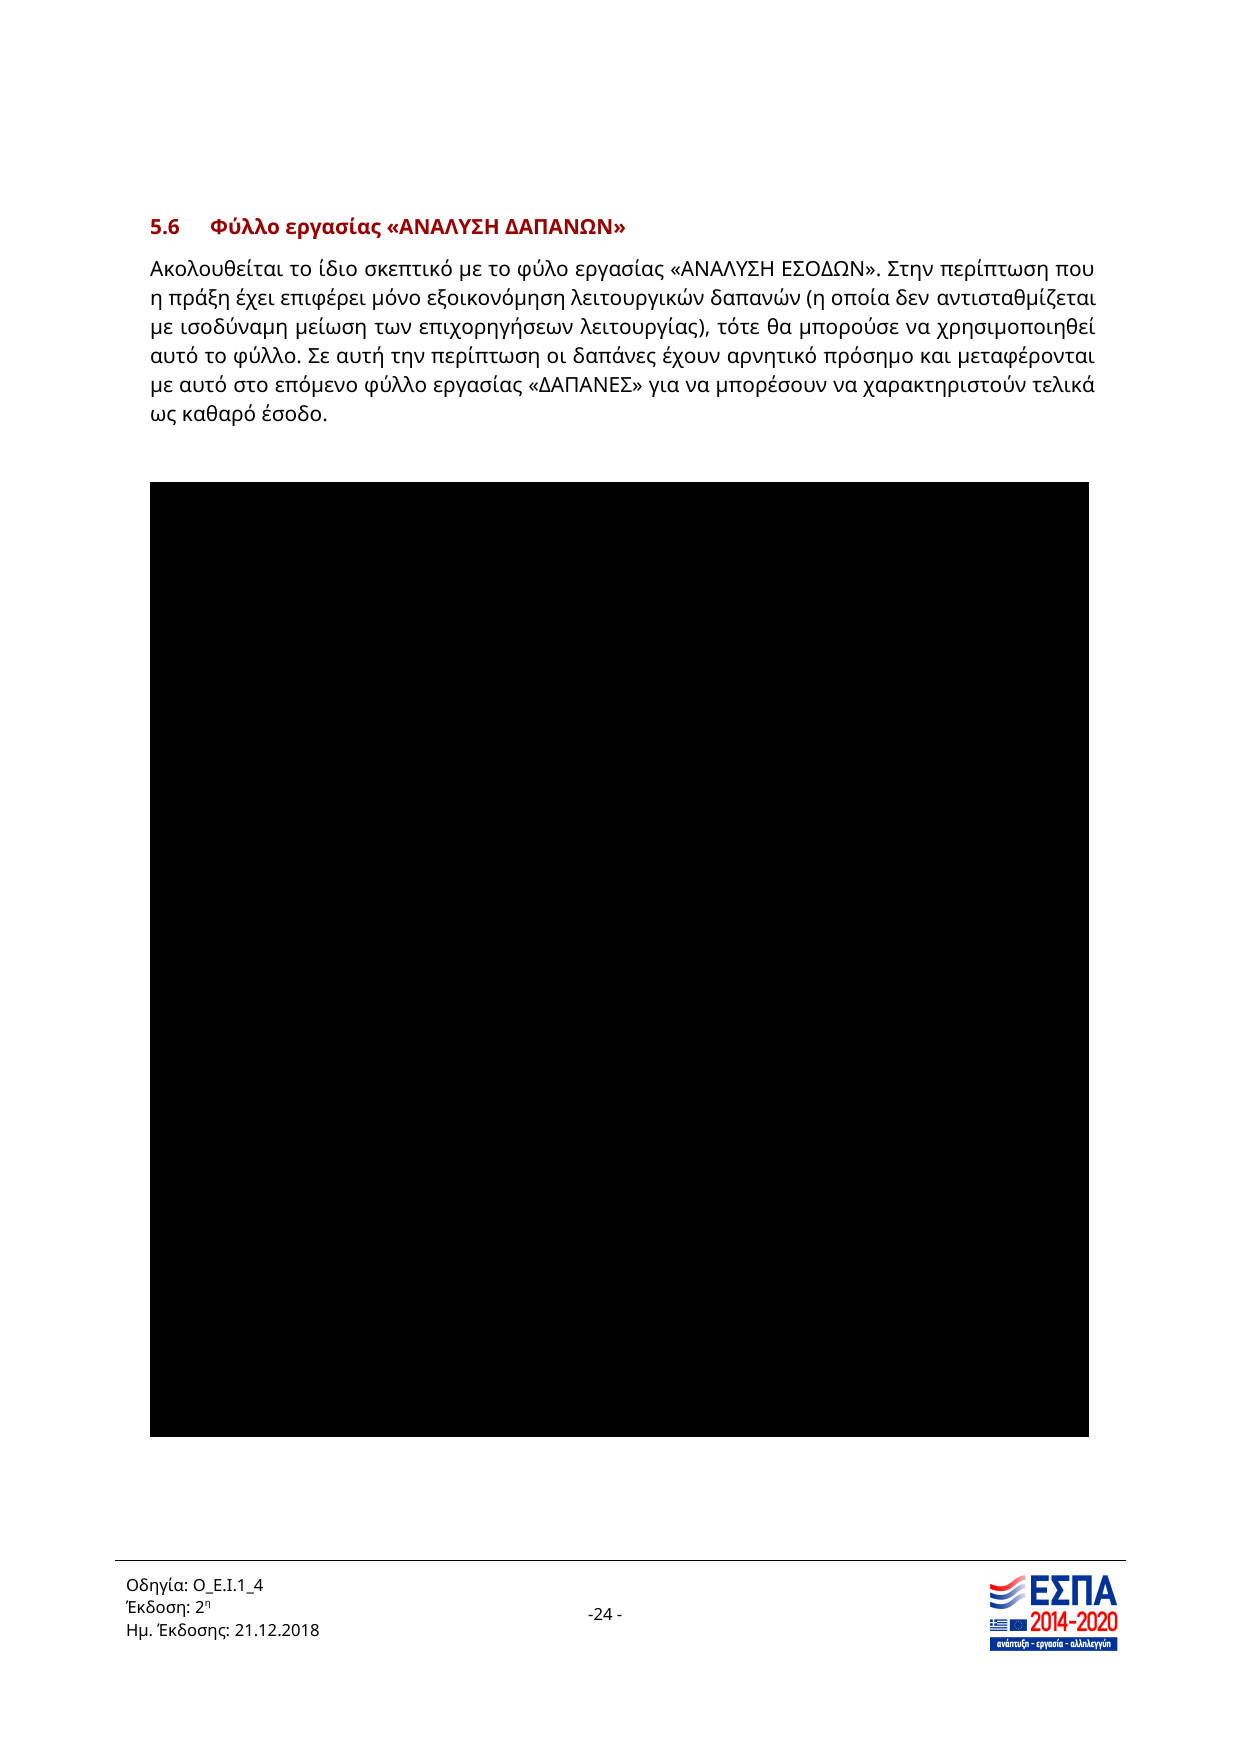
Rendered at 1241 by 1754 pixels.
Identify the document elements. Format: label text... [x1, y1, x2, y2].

picture [986, 1573, 1121, 1653]
text Ακολουθείται το ίδιο σκεπτικό με το φύλο εργασίας «ΑΝΑΛΥΣΗ ΕΣΟΔΩΝ». Στην περίπτωση που η πράξη έχει επιφέρει μόνο εξοικονόμηση λειτουργικών δαπανών (η οποία δεν αντισταθμίζεται με ισοδύναμη μείωση των επιχορηγήσεων λειτουργίας), τότε θα μπορούσε να χρησιμοποιηθεί αυτό το φύλλο. Σε αυτή την περίπτωση οι δαπάνες έχουν αρνητικό πρόσημο και μεταφέρονται με αυτό στο επόμενο φύλλο εργασίας «ΔΑΠΑΝΕΣ» για να μπορέσουν να χαρακτηριστούν τελικά ως καθαρό έσοδο. [150, 253, 1096, 428]
subtitle Φύλλο εργασίας «ΑΝΑΛΥΣΗ ΔΑΠΑΝΩΝ» [150, 211, 1090, 241]
